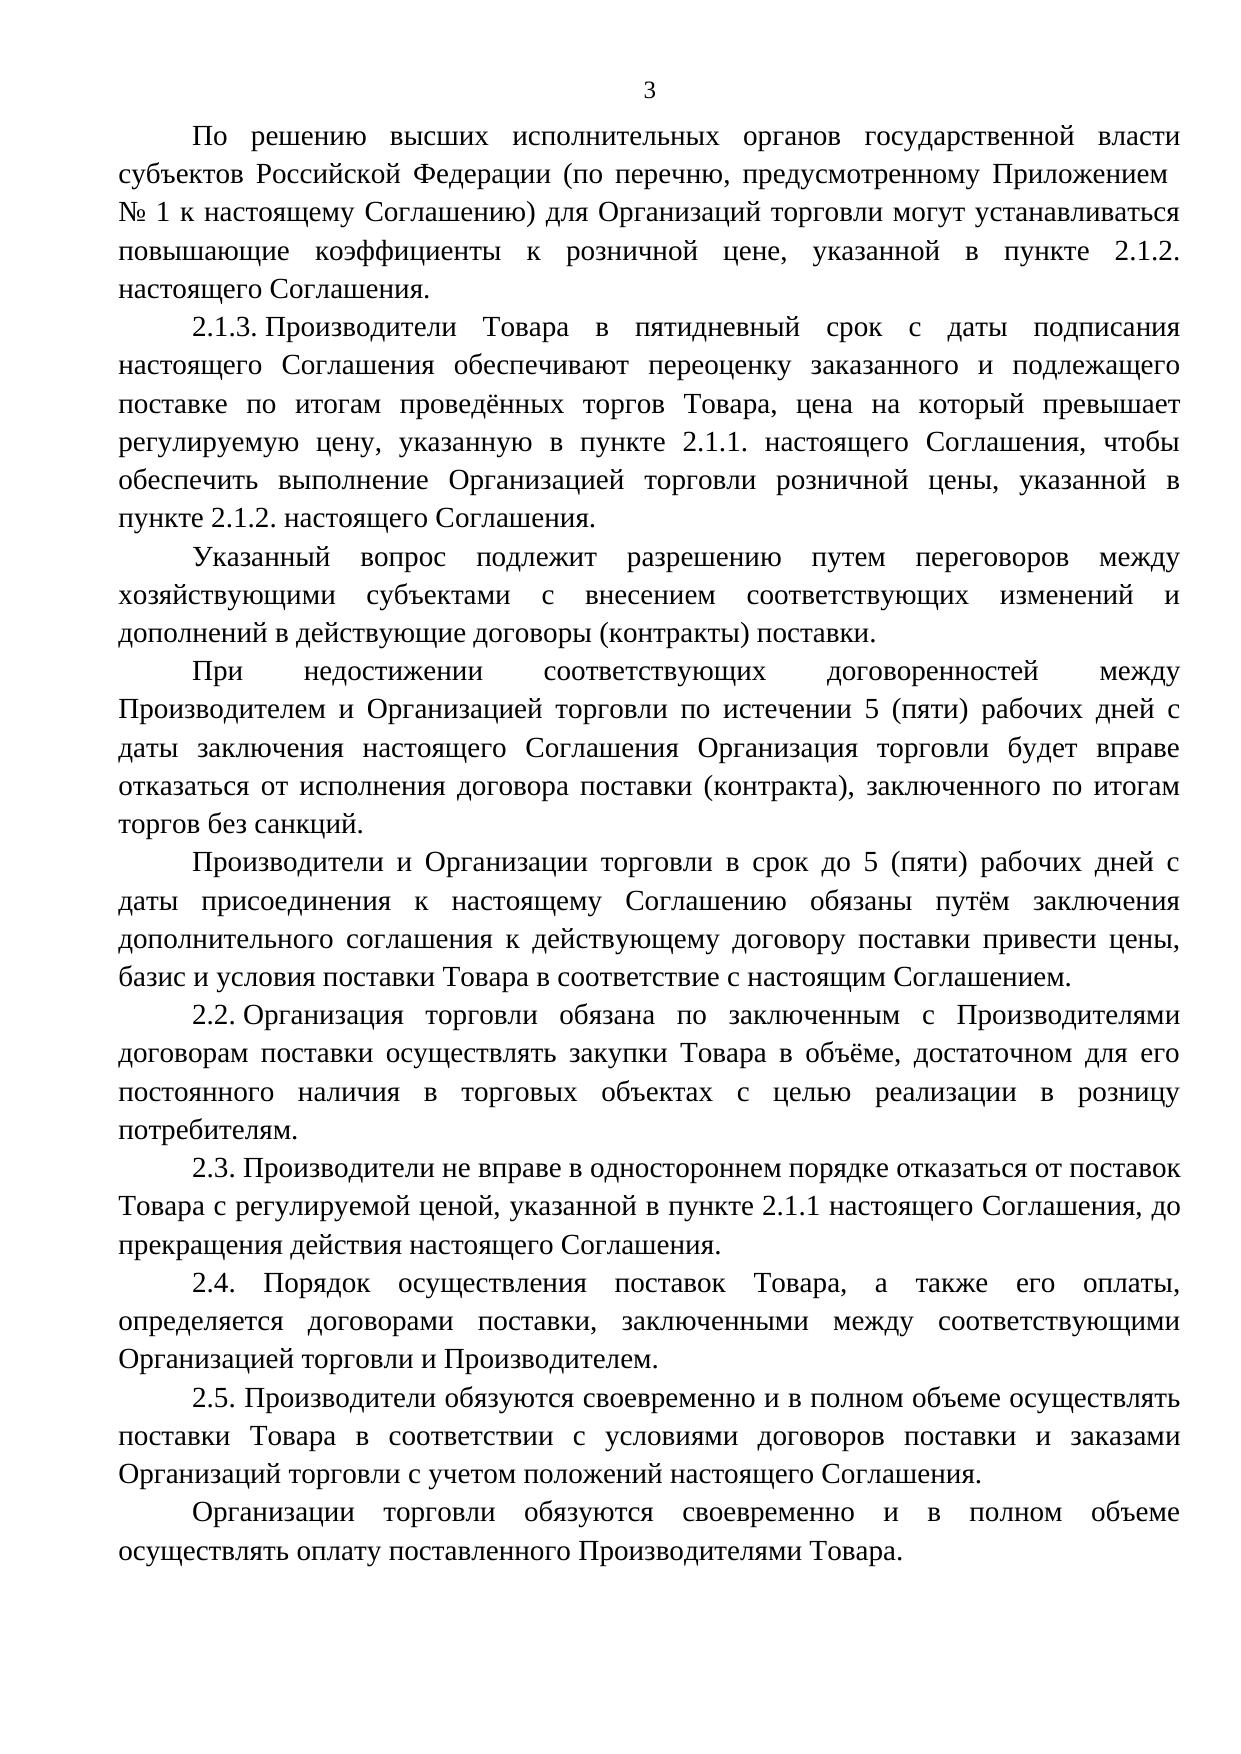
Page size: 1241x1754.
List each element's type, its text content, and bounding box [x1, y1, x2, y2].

text 2.2. Организация торговли обязана по заключенным с Производителями договорам поставки осуществлять закупки Товара в объёме, достаточном для его постоянного наличия в торговых объектах с целью реализации в розницу потребителям. [118, 997, 1181, 1146]
text Указанный вопрос подлежит разрешению путем переговоров между хозяйствующими субъектами с внесением соответствующих изменений и дополнений в действующие договоры (контракты) поставки. [118, 539, 1181, 649]
text При недостижении соответствующих договоренностей между Производителем и Организацией торговли по истечении 5 (пяти) рабочих дней с даты заключения настоящего Соглашения Организация торговли будет вправе отказаться от исполнения договора поставки (контракта), заключенного по итогам торгов без санкций. [118, 653, 1181, 840]
text 2.5. Производители обязуются своевременно и в полном объеме осуществлять поставки Товара в соответствии с условиями договоров поставки и заказами Организаций торговли с учетом положений настоящего Соглашения. [118, 1380, 1181, 1490]
text 2.1.3. Производители Товара в пятидневный срок с даты подписания настоящего Соглашения обеспечивают переоценку заказанного и подлежащего поставке по итогам проведённых торгов Товара, цена на который превышает регулируемую цену, указанную в пункте 2.1.1. настоящего Соглашения, чтобы обеспечить выполнение Организацией торговли розничной цены, указанной в пункте 2.1.2. настоящего Соглашения. [118, 309, 1181, 534]
text Организации торговли обязуются своевременно и в полном объеме осуществлять оплату поставленного Производителями Товара. [118, 1494, 1181, 1566]
text Производители и Организации торговли в срок до 5 (пяти) рабочих дней с даты присоединения к настоящему Соглашению обязаны путём заключения дополнительного соглашения к действующему договору поставки привести цены, базис и условия поставки Товара в соответствие с настоящим Соглашением. [118, 844, 1181, 993]
text По решению высших исполнительных органов государственной власти субъектов Российской Федерации (по перечню, предусмотренному Приложением № 1 к настоящему Соглашению) для Организаций торговли могут устанавливаться повышающие коэффициенты к розничной цене, указанной в пункте 2.1.2. настоящего Соглашения. [118, 118, 1181, 304]
text 2.4. Порядок осуществления поставок Товара, а также его оплаты, определяется договорами поставки, заключенными между соответствующими Организацией торговли и Производителем. [118, 1265, 1181, 1375]
text 2.3. Производители не вправе в одностороннем порядке отказаться от поставок Товара с регулируемой ценой, указанной в пункте 2.1.1 настоящего Соглашения, до прекращения действия настоящего Соглашения. [118, 1150, 1181, 1260]
